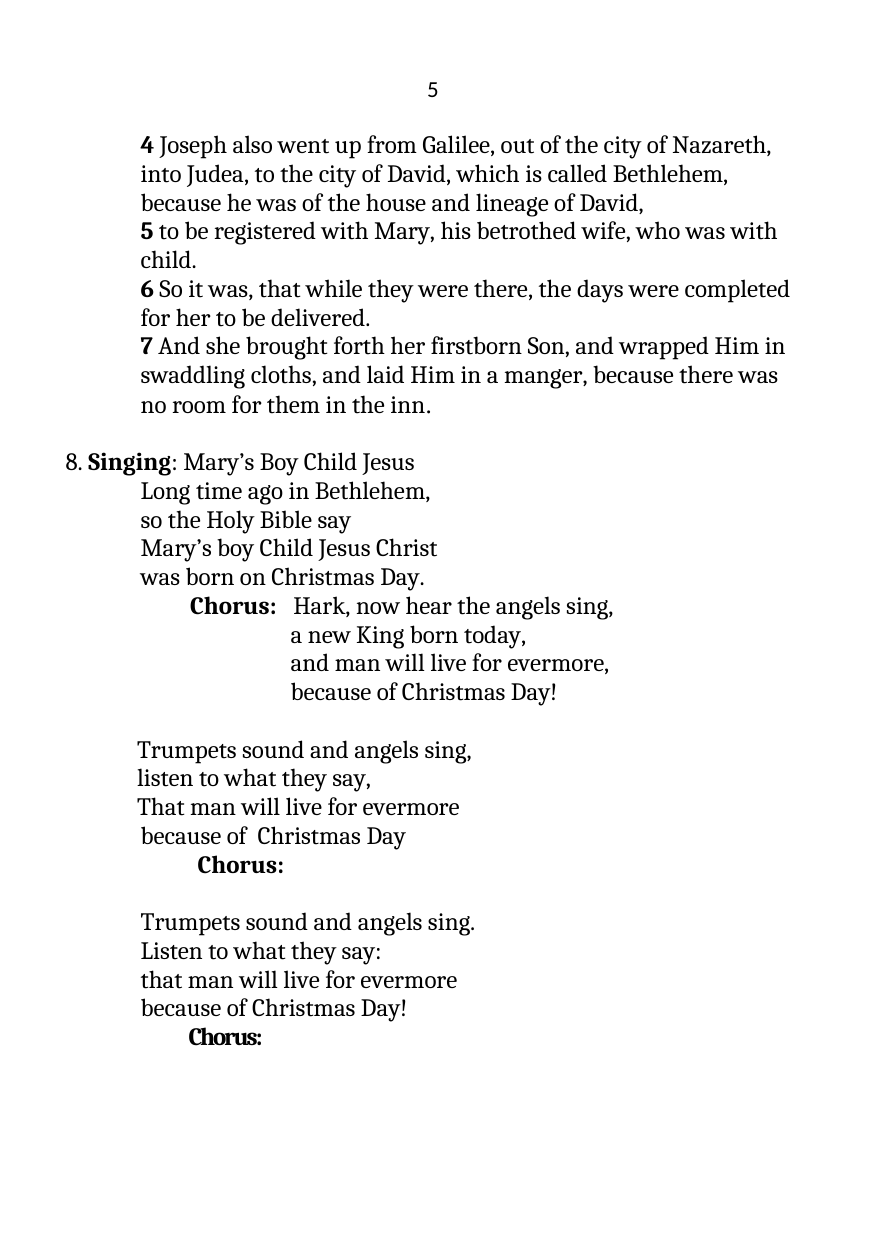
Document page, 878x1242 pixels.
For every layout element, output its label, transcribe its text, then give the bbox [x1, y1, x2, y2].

text Mary’s boy Child Jesus Christ [65, 534, 800, 563]
text that man will live for evermore [65, 966, 800, 994]
text so the Holy Bible say [65, 506, 800, 534]
text because of Christmas Day [65, 822, 800, 851]
text and man will live for evermore, [290, 649, 800, 678]
text Trumpets sound and angels sing, [65, 736, 800, 764]
text listen to what they say, [65, 764, 800, 793]
text Listen to what they say: [65, 937, 800, 966]
text 5 to be registered with Mary, his betrothed wife, who was with child. [140, 217, 800, 275]
text 7 And she brought forth her firstborn Son, and wrapped Him in swaddling cloths, and laid Him in a manger, because there was no room for them in the inn. [140, 332, 800, 419]
text because of Christmas Day! [65, 994, 800, 1023]
text 4 Joseph also went up from Galilee, out of the city of Nazareth, into Judea, to the city of David, which is called Bethlehem, because he was of the house and lineage of David, [140, 131, 800, 217]
text Chorus: [65, 1023, 800, 1052]
text was born on Christmas Day. [65, 563, 800, 592]
text because of Christmas Day! [215, 678, 800, 707]
text 6 So it was, that while they were there, the days were completed for her to be delivered. [140, 275, 800, 332]
text a new King born today, [215, 621, 800, 649]
text Chorus: Hark, now hear the angels sing, [65, 592, 800, 621]
text 8. Singing: Mary’s Boy Child Jesus [65, 448, 800, 477]
text That man will live for evermore [65, 793, 800, 822]
text Trumpets sound and angels sing. [65, 908, 800, 937]
text Long time ago in Bethlehem, [65, 477, 800, 506]
text Chorus: [65, 851, 800, 879]
